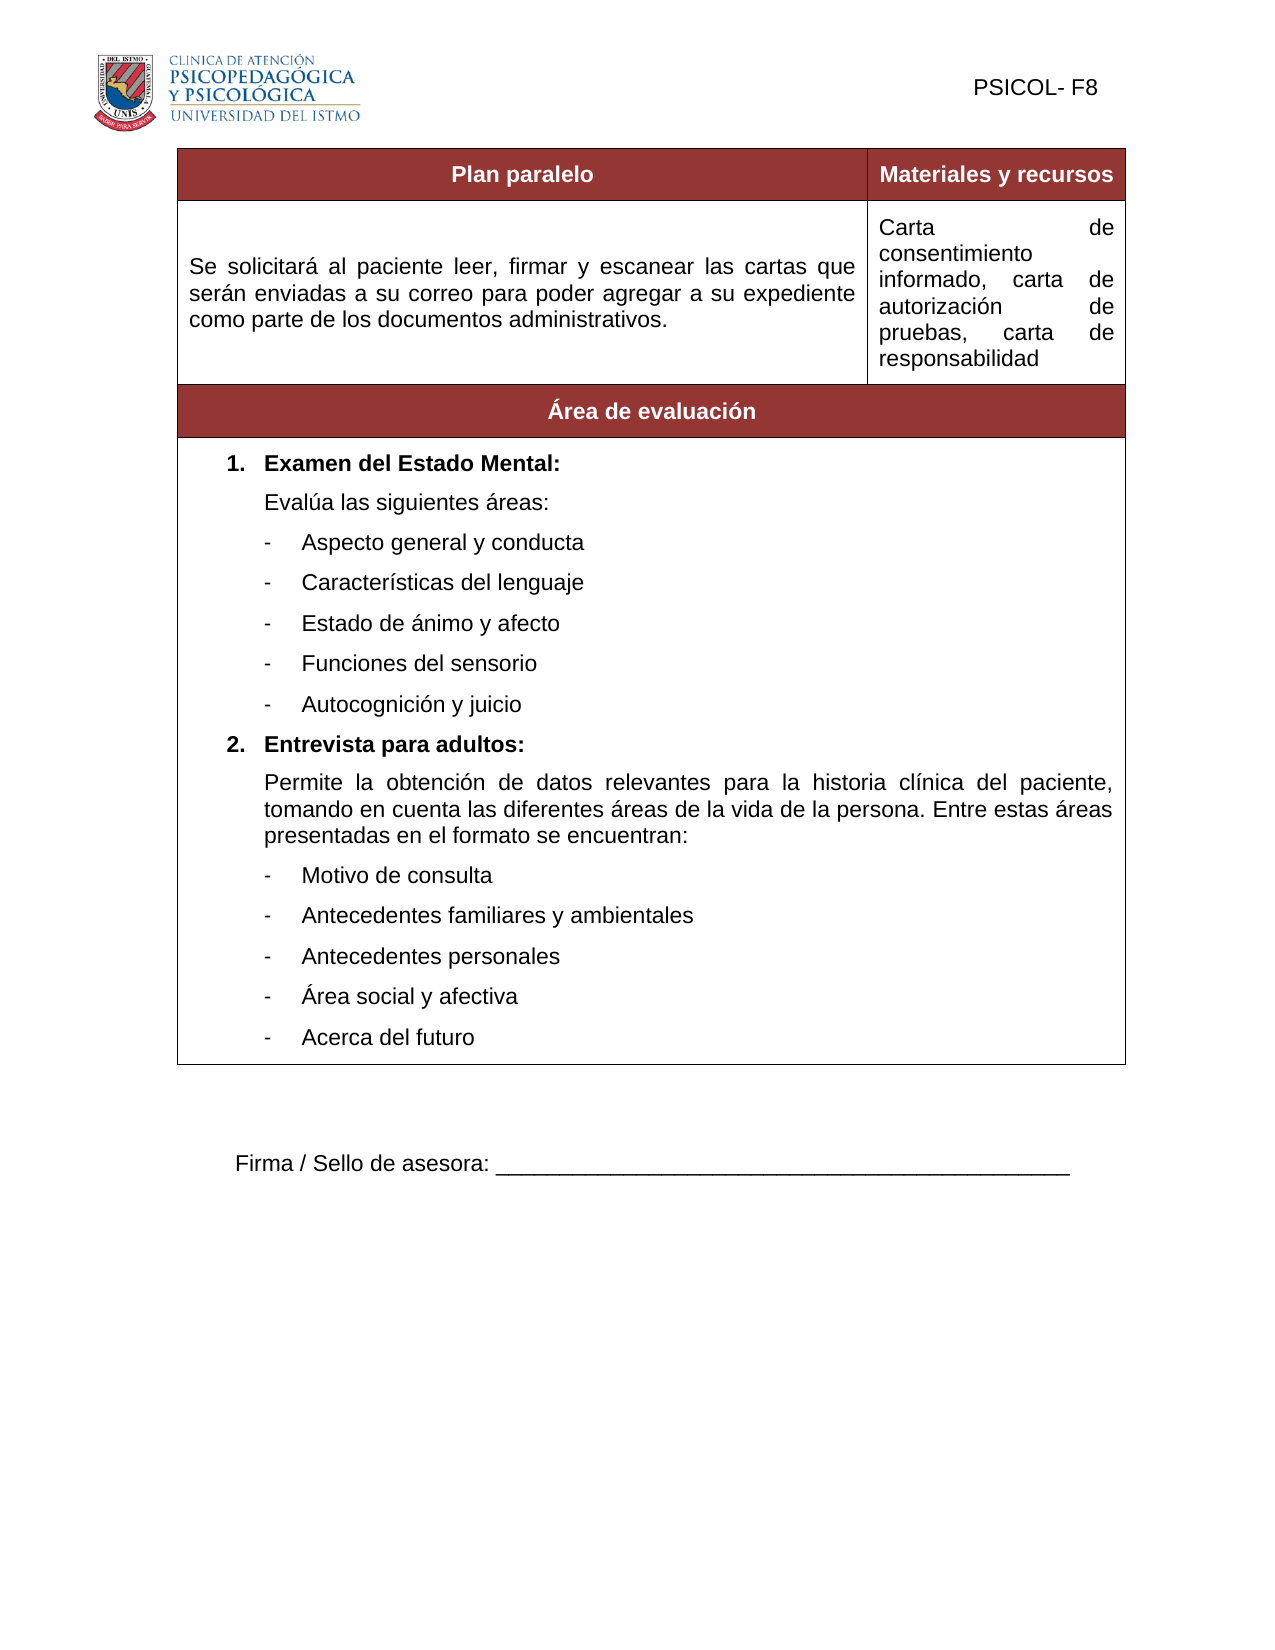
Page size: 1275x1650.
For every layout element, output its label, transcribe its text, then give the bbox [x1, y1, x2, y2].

table_cell Examen del Estado Mental: Evalúa las siguientes áreas: Aspecto general y conducta Características del lenguaje Estado de ánimo y afecto Funciones del sensorio Autocognición y juicio Entrevista para adultos: Permite la obtención de datos relevantes para la historia clínica del paciente, tomando en cuenta las diferentes áreas de la vida de la persona. Entre estas áreas presentadas en el formato se encuentran: Motivo de consulta Antecedentes familiares y ambientales Antecedentes personales Área social y afectiva Acerca del futuro [178, 438, 1125, 1063]
table_cell Materiales y recursos [868, 149, 1125, 200]
text Firma / Sello de asesora: _____________________________________________ [177, 1150, 1127, 1177]
table_cell Se solicitará al paciente leer, firmar y escanear las cartas que serán enviadas a su correo para poder agregar a su expediente como parte de los documentos administrativos. [178, 201, 867, 384]
table_cell Área de evaluación [178, 385, 1125, 437]
picture [42, 25, 422, 166]
table_cell Plan paralelo [178, 149, 867, 200]
table_cell Carta de consentimiento informado, carta de autorización de pruebas, carta de responsabilidad [868, 201, 1125, 384]
